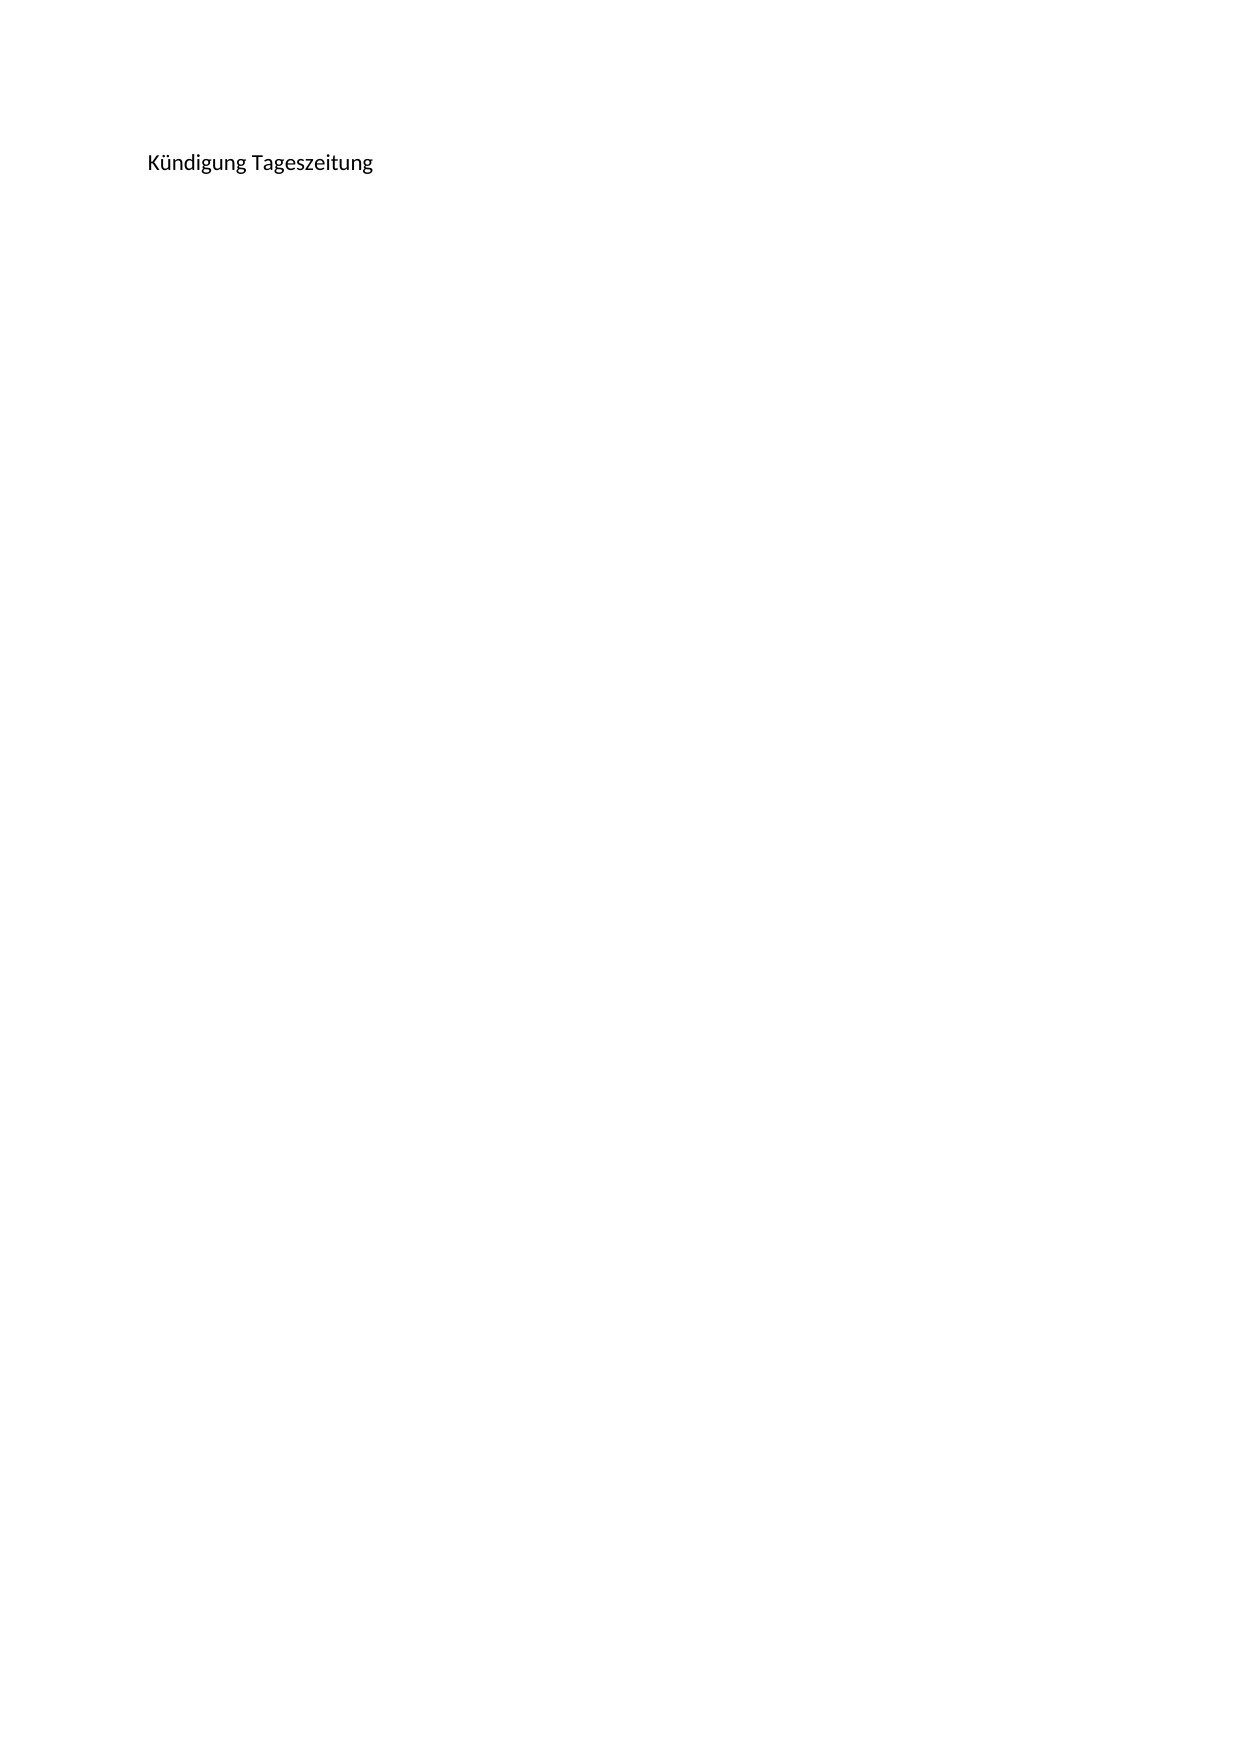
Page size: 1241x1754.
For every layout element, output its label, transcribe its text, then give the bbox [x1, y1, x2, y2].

text Kündigung Tageszeitung [148, 148, 1093, 176]
